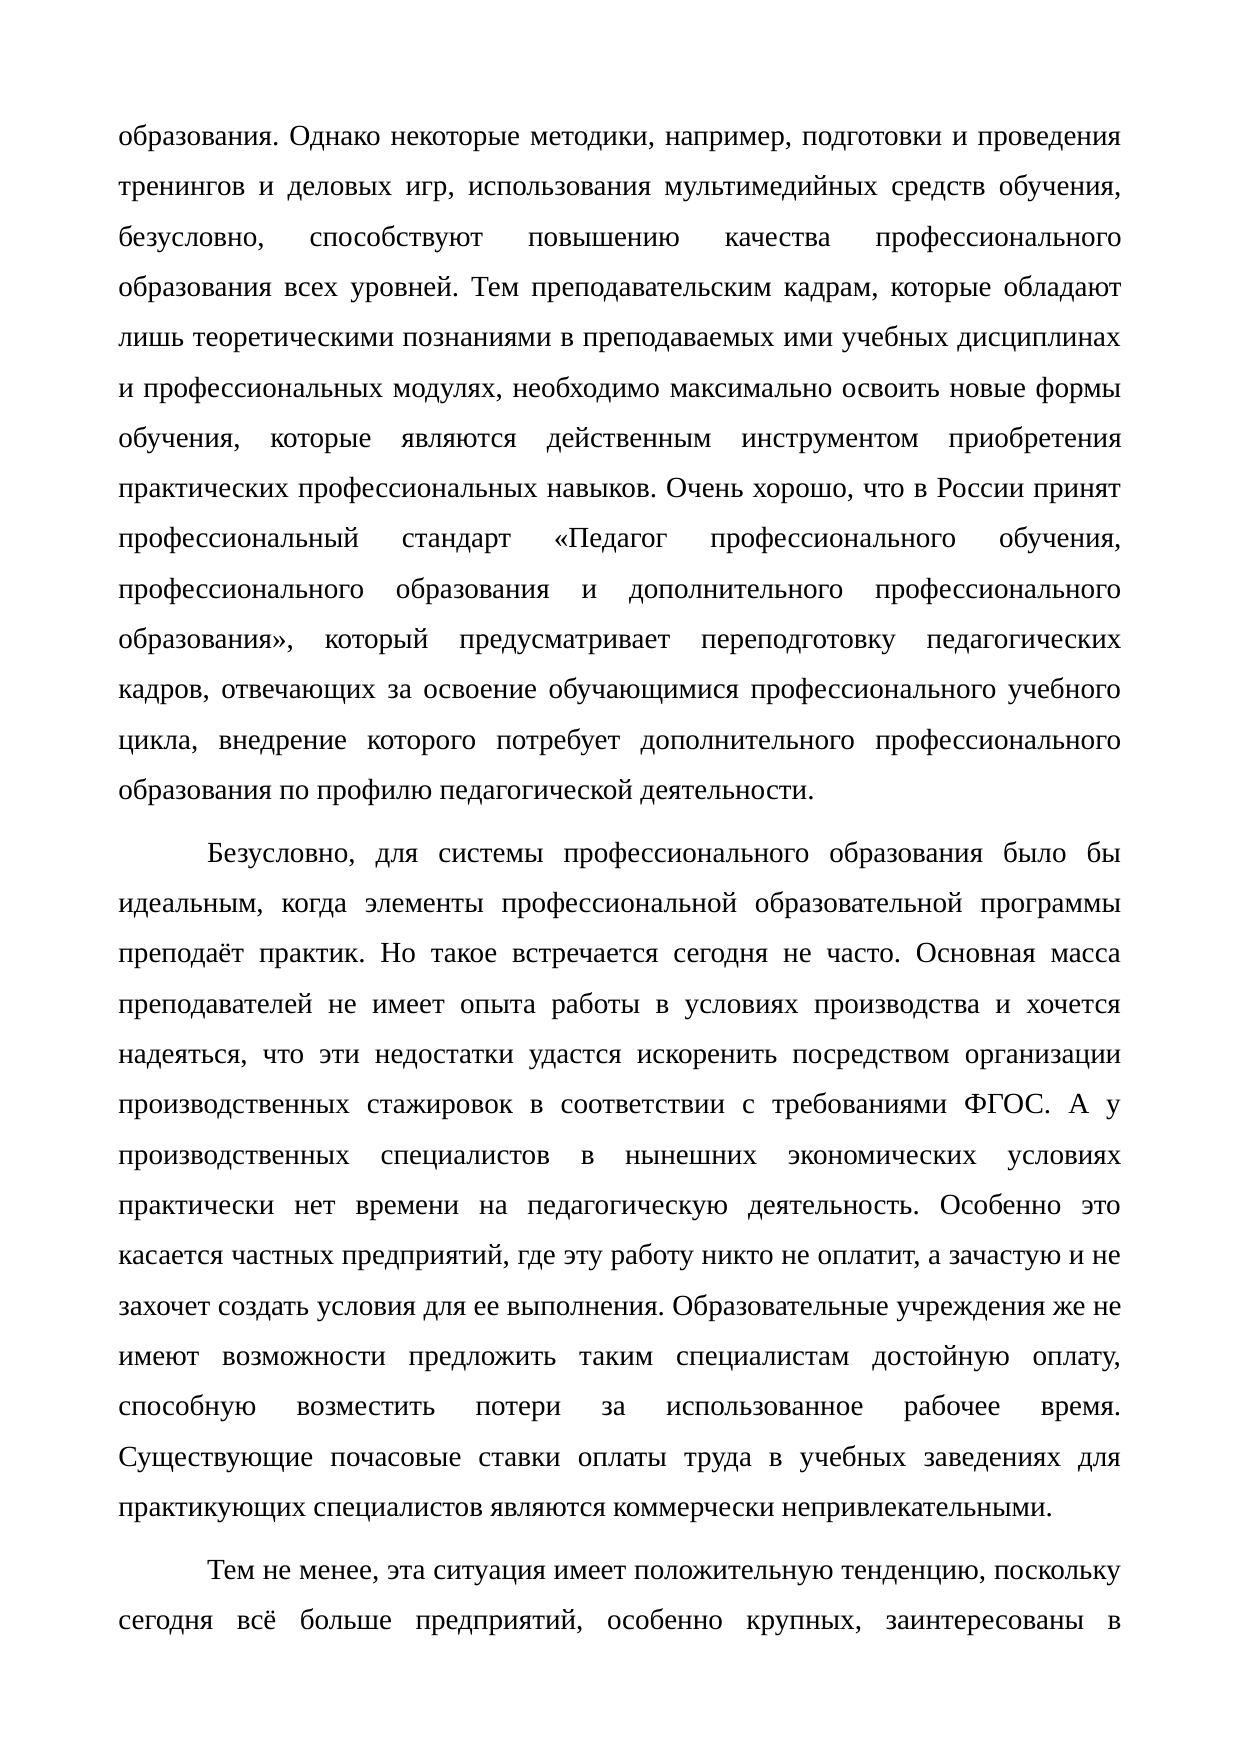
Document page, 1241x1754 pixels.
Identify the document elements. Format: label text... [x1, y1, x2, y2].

text Безусловно, для системы профессионального образования было бы идеальным, когда элементы профессиональной образовательной программы преподаёт практик. Но такое встречается сегодня не часто. Основная масса преподавателей не имеет опыта работы в условиях производства и хочется надеяться, что эти недостатки удастся искоренить посредством организации производственных стажировок в соответствии с требованиями ФГОС. А у производственных специалистов в нынешних экономических условиях практически нет времени на педагогическую деятельность. Особенно это касается частных предприятий, где эту работу никто не оплатит, а зачастую и не захочет создать условия для ее выполнения. Образовательные учреждения же не имеют возможности предложить таким специалистам достойную оплату, способную возместить потери за использованное рабочее время. Существующие почасовые ставки оплаты труда в учебных заведениях для практикующих специалистов являются коммерчески непривлекательными. [118, 835, 1122, 1523]
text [118, 118, 1122, 806]
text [118, 1552, 1122, 1636]
